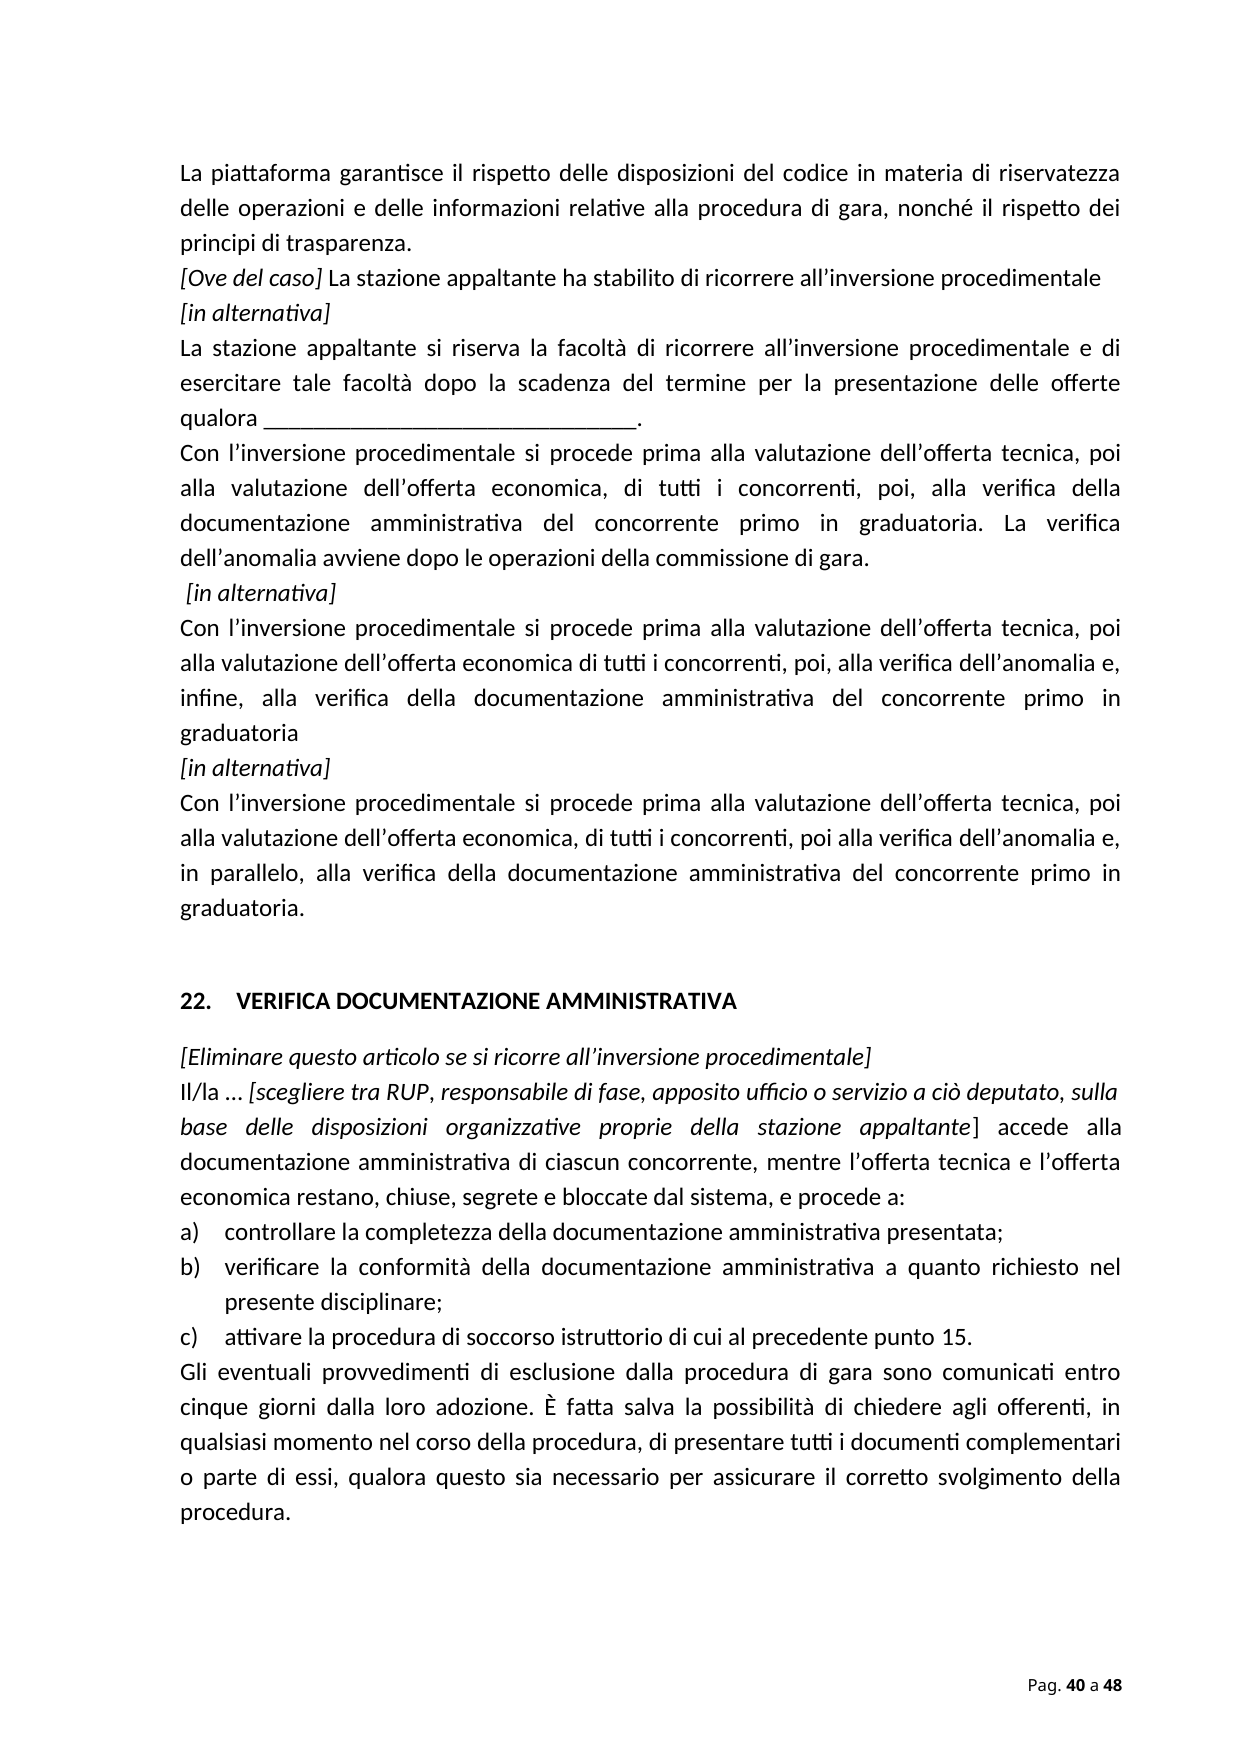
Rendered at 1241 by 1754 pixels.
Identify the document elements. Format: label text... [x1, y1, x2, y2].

list verificare la conformità della documentazione amministrativa a quanto richiesto nel presente disciplinare; [180, 1251, 1122, 1316]
list attivare la procedura di soccorso istruttorio di cui al precedente punto 15. [180, 1321, 1122, 1351]
text [Eliminare questo articolo se si ricorre all’inversione procedimentale] [180, 1041, 1122, 1071]
text La stazione appaltante si riserva la facoltà di ricorrere all’inversione procedimentale e di esercitare tale facoltà dopo la scadenza del termine per la presentazione delle offerte qualora ______________________________. [180, 332, 1122, 432]
text [in alternativa] [180, 752, 1122, 782]
text [in alternativa] [180, 297, 1122, 327]
text La piattaforma garantisce il rispetto delle disposizioni del codice in materia di riservatezza delle operazioni e delle informazioni relative alla procedura di gara, nonché il rispetto dei principi di trasparenza. [180, 157, 1122, 257]
text [in alternativa] [180, 577, 1122, 607]
list controllare la completezza della documentazione amministrativa presentata; [180, 1216, 1122, 1246]
text Con l’inversione procedimentale si procede prima alla valutazione dell’offerta tecnica, poi alla valutazione dell’offerta economica di tutti i concorrenti, poi, alla verifica dell’anomalia e, infine, alla verifica della documentazione amministrativa del concorrente primo in graduatoria [180, 612, 1122, 747]
text [Ove del caso] La stazione appaltante ha stabilito di ricorrere all’inversione procedimentale [180, 262, 1122, 292]
subtitle VERIFICA DOCUMENTAZIONE AMMINISTRATIVA [180, 985, 1122, 1016]
text Gli eventuali provvedimenti di esclusione dalla procedura di gara sono comunicati entro cinque giorni dalla loro adozione. È fatta salva la possibilità di chiedere agli offerenti, in qualsiasi momento nel corso della procedura, di presentare tutti i documenti complementari o parte di essi, qualora questo sia necessario per assicurare il corretto svolgimento della procedura. [180, 1356, 1122, 1526]
text Con l’inversione procedimentale si procede prima alla valutazione dell’offerta tecnica, poi alla valutazione dell’offerta economica, di tutti i concorrenti, poi alla verifica dell’anomalia e, in parallelo, alla verifica della documentazione amministrativa del concorrente primo in graduatoria. [180, 787, 1122, 922]
text Con l’inversione procedimentale si procede prima alla valutazione dell’offerta tecnica, poi alla valutazione dell’offerta economica, di tutti i concorrenti, poi, alla verifica della documentazione amministrativa del concorrente primo in graduatoria. La verifica dell’anomalia avviene dopo le operazioni della commissione di gara. [180, 437, 1122, 572]
text Il/la … [scegliere tra RUP, responsabile di fase, apposito ufficio o servizio a ciò deputato, sulla base delle disposizioni organizzative proprie della stazione appaltante] accede alla documentazione amministrativa di ciascun concorrente, mentre l’offerta tecnica e l’offerta economica restano, chiuse, segrete e bloccate dal sistema, e procede a: [180, 1076, 1122, 1211]
